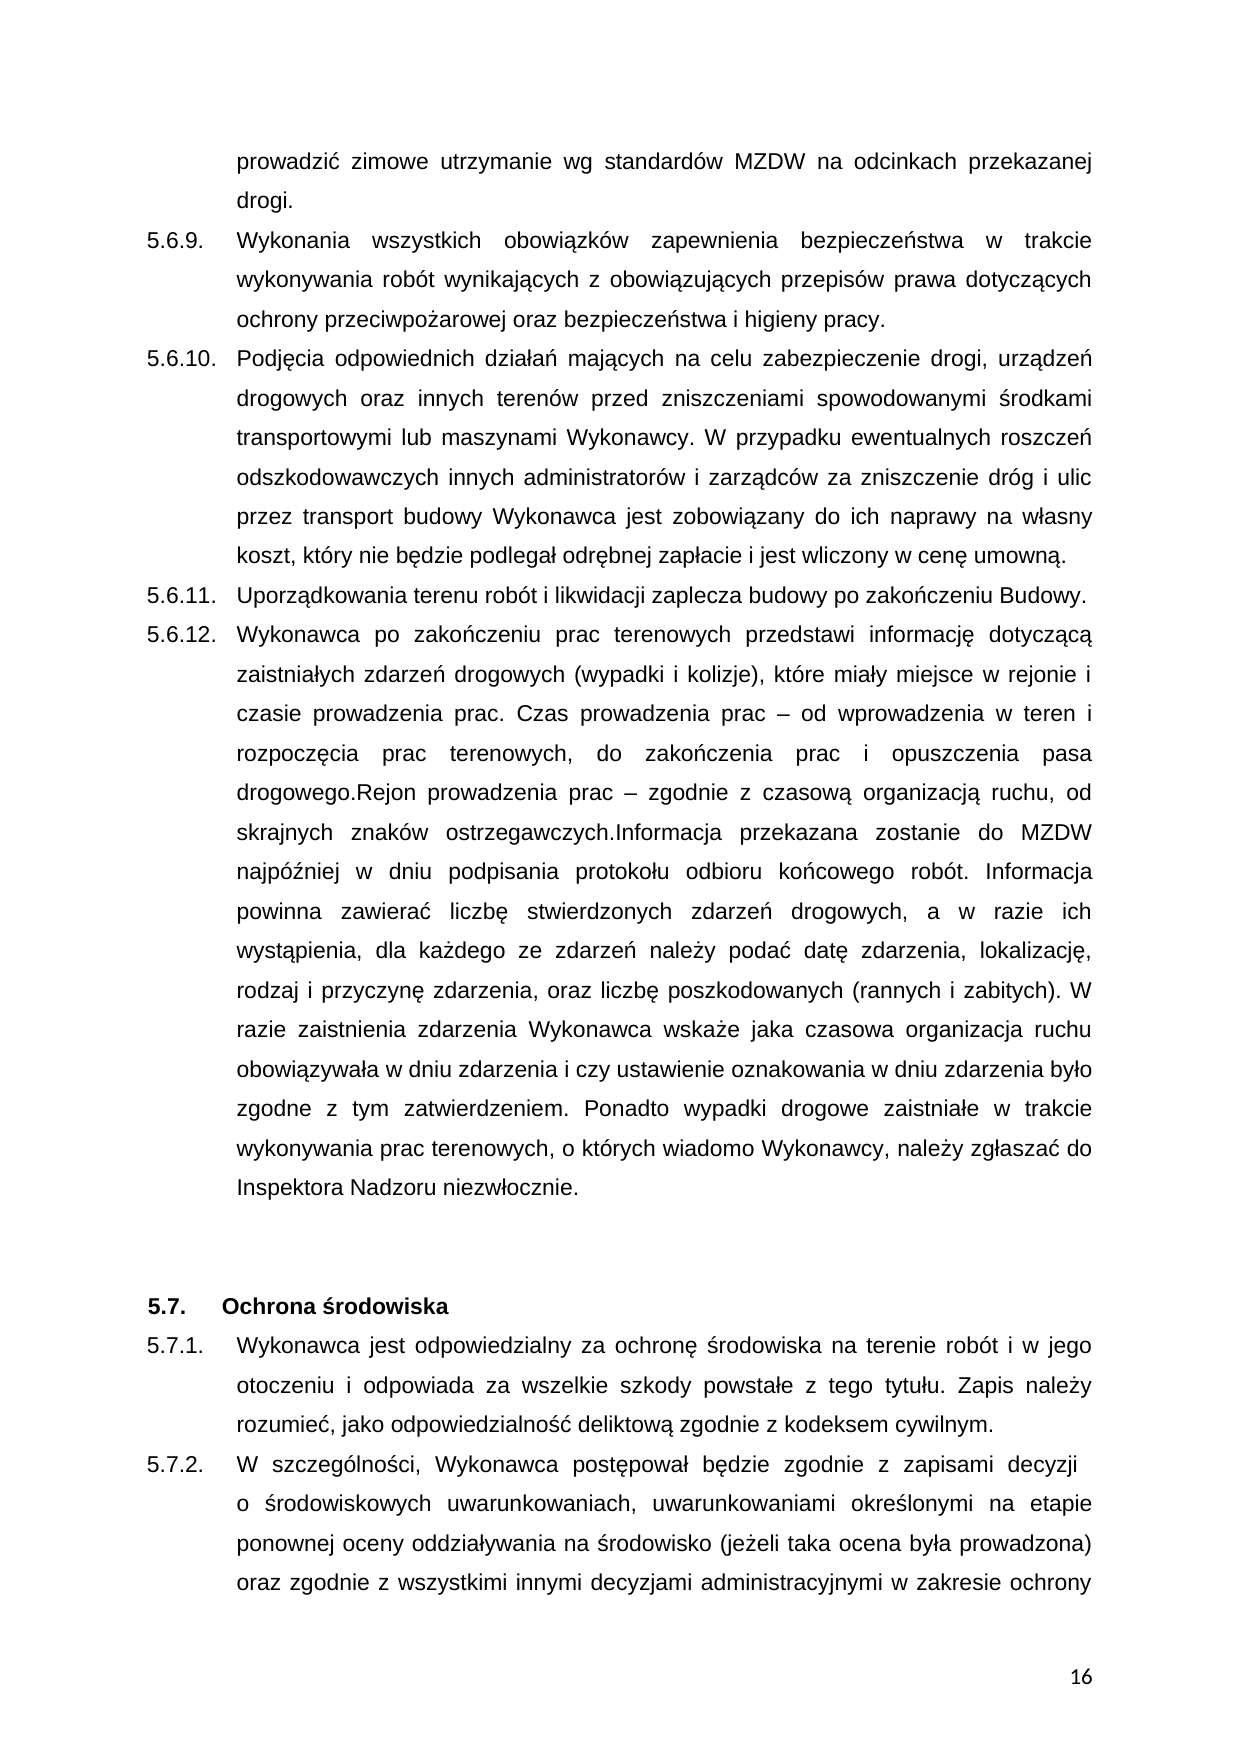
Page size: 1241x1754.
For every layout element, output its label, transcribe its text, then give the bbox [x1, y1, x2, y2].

list Ochrona środowiska [148, 1293, 1092, 1319]
list Podjęcia odpowiednich działań mających na celu zabezpieczenie drogi, urządzeń drogowych oraz innych terenów przed zniszczeniami spowodowanymi środkami transportowymi lub maszynami Wykonawcy. W przypadku ewentualnych roszczeń odszkodowawczych innych administratorów i zarządców za zniszczenie dróg i ulic przez transport budowy Wykonawca jest zobowiązany do ich naprawy na własny koszt, który nie będzie podlegał odrębnej zapłacie i jest wliczony w cenę umowną. [147, 345, 1092, 569]
list Wykonawca jest odpowiedzialny za ochronę środowiska na terenie robót i w jego otoczeniu i odpowiada za wszelkie szkody powstałe z tego tytułu. Zapis należy rozumieć, jako odpowiedzialność deliktową zgodnie z kodeksem cywilnym. [147, 1332, 1092, 1437]
list Wykonawca po zakończeniu prac terenowych przedstawi informację dotyczącą zaistniałych zdarzeń drogowych (wypadki i kolizje), które miały miejsce w rejonie i czasie prowadzenia prac. Czas prowadzenia prac – od wprowadzenia w teren i rozpoczęcia prac terenowych, do zakończenia prac i opuszczenia pasa drogowego.Rejon prowadzenia prac – zgodnie z czasową organizacją ruchu, od skrajnych znaków ostrzegawczych.Informacja przekazana zostanie do MZDW najpóźniej w dniu podpisania protokołu odbioru końcowego robót. Informacja powinna zawierać liczbę stwierdzonych zdarzeń drogowych, a w razie ich wystąpienia, dla każdego ze zdarzeń należy podać datę zdarzenia, lokalizację, rodzaj i przyczynę zdarzenia, oraz liczbę poszkodowanych (rannych i zabitych). W razie zaistnienia zdarzenia Wykonawca wskaże jaka czasowa organizacja ruchu obowiązywała w dniu zdarzenia i czy ustawienie oznakowania w dniu zdarzenia było zgodne z tym zatwierdzeniem. Ponadto wypadki drogowe zaistniałe w trakcie wykonywania prac terenowych, o których wiadomo Wykonawcy, należy zgłaszać do Inspektora Nadzoru niezwłocznie. [147, 621, 1092, 1201]
list Wykonania wszystkich obowiązków zapewnienia bezpieczeństwa w trakcie wykonywania robót wynikających z obowiązujących przepisów prawa dotyczących ochrony przeciwpożarowej oraz bezpieczeństwa i higieny pracy. [147, 227, 1092, 332]
list Uporządkowania terenu robót i likwidacji zaplecza budowy po zakończeniu Budowy. [147, 582, 1092, 608]
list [147, 1451, 1092, 1595]
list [147, 148, 1092, 213]
